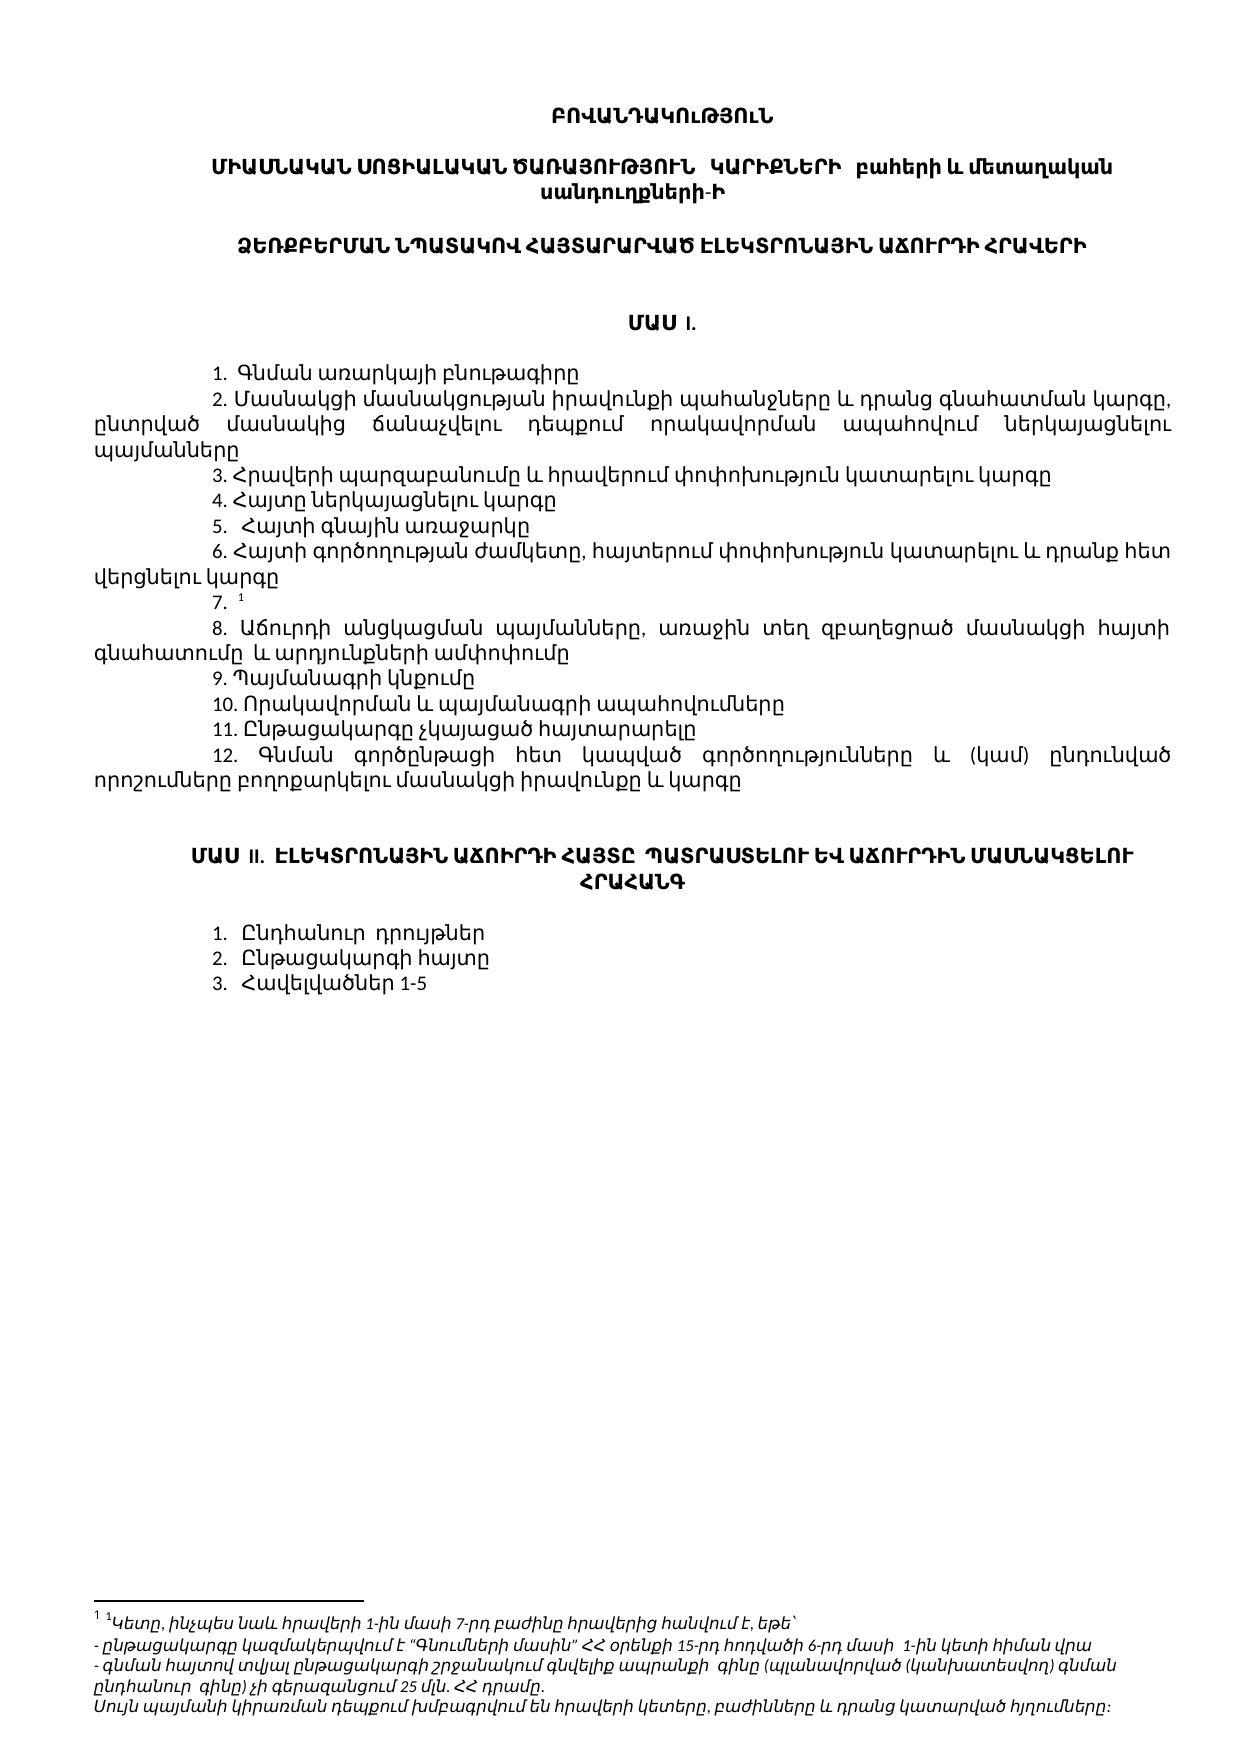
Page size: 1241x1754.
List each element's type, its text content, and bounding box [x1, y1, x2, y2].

text 4. Հայտը ներկայացնելու կարգը [94, 488, 1171, 513]
text 2. Ընթացակարգի հայտը [94, 945, 1171, 971]
text 8. Աճուրդի անցկացման պայմանները, առաջին տեղ զբաղեցրած մասնակցի հայտի գնահատումը և արդյունքների ամփոփումը [94, 615, 1171, 666]
text 11. Ընթացակարգը չկայացած հայտարարելը [94, 716, 1171, 742]
text 3. Հավելվածներ 1-5 [94, 971, 1171, 996]
text 10. Որակավորման և պայմանագրի ապահովումները [94, 691, 1171, 716]
text 2. Մասնակցի մասնակցության իրավունքի պահանջները և դրանց գնահատման կարգը, ընտրված մասնակից ճանաչվելու դեպքում որակավորման ապահովում ներկայացնելու պայմանները [94, 386, 1171, 462]
text ՄԱՍ II. ԷԼԵԿՏՐՈՆԱՅԻՆ ԱՃՈԻՐԴԻ ՀԱՅՏԸ ՊԱՏՐԱՍՏԵԼՈՒ ԵՎ ԱՃՈՒՐԴԻՆ ՄԱՍՆԱԿՑԵԼՈՒ ՀՐԱՀԱՆԳ [94, 843, 1171, 894]
text ՄԱՍ I. [94, 310, 1171, 335]
text ՁԵՌՔԲԵՐՄԱՆ ՆՊԱՏԱԿՈՎ ՀԱՅՏԱՐԱՐՎԱԾ ԷԼԵԿՏՐՈՆԱՅԻՆ ԱՃՈՒՐԴԻ ՀՐԱՎԵՐԻ [94, 233, 1171, 259]
text 7. 1 [94, 589, 1171, 615]
text 6. Հայտի գործողության ժամկետը, հայտերում փոփոխություն կատարելու և դրանք հետ վերցնելու կարգը [94, 538, 1171, 589]
text 5. Հայտի գնային առաջարկը [94, 513, 1171, 538]
text 1. Գնման առարկայի բնութագիրը [94, 361, 1171, 386]
text 1. Ընդհանուր դրույթներ [94, 920, 1171, 945]
text 3. Հրավերի պարզաբանումը և հրավերում փոփոխություն կատարելու կարգը [94, 462, 1171, 488]
text ԲՈՎԱՆԴԱԿՈւԹՅՈւՆ [94, 103, 1171, 128]
text ՄԻԱՍՆԱԿԱՆ ՍՈՑԻԱԼԱԿԱՆ ԾԱՌԱՅՈՒԹՅՈՒՆ ԿԱՐԻՔՆԵՐԻ բահերի և մետաղական սանդուղքների-Ի [94, 154, 1171, 205]
text 9. Պայմանագրի կնքումը [94, 666, 1171, 691]
text 12. Գնման գործընթացի հետ կապված գործողությունները և (կամ) ընդունված որոշումները բողոքարկելու մասնակցի իրավունքը և կարգը [94, 742, 1171, 793]
